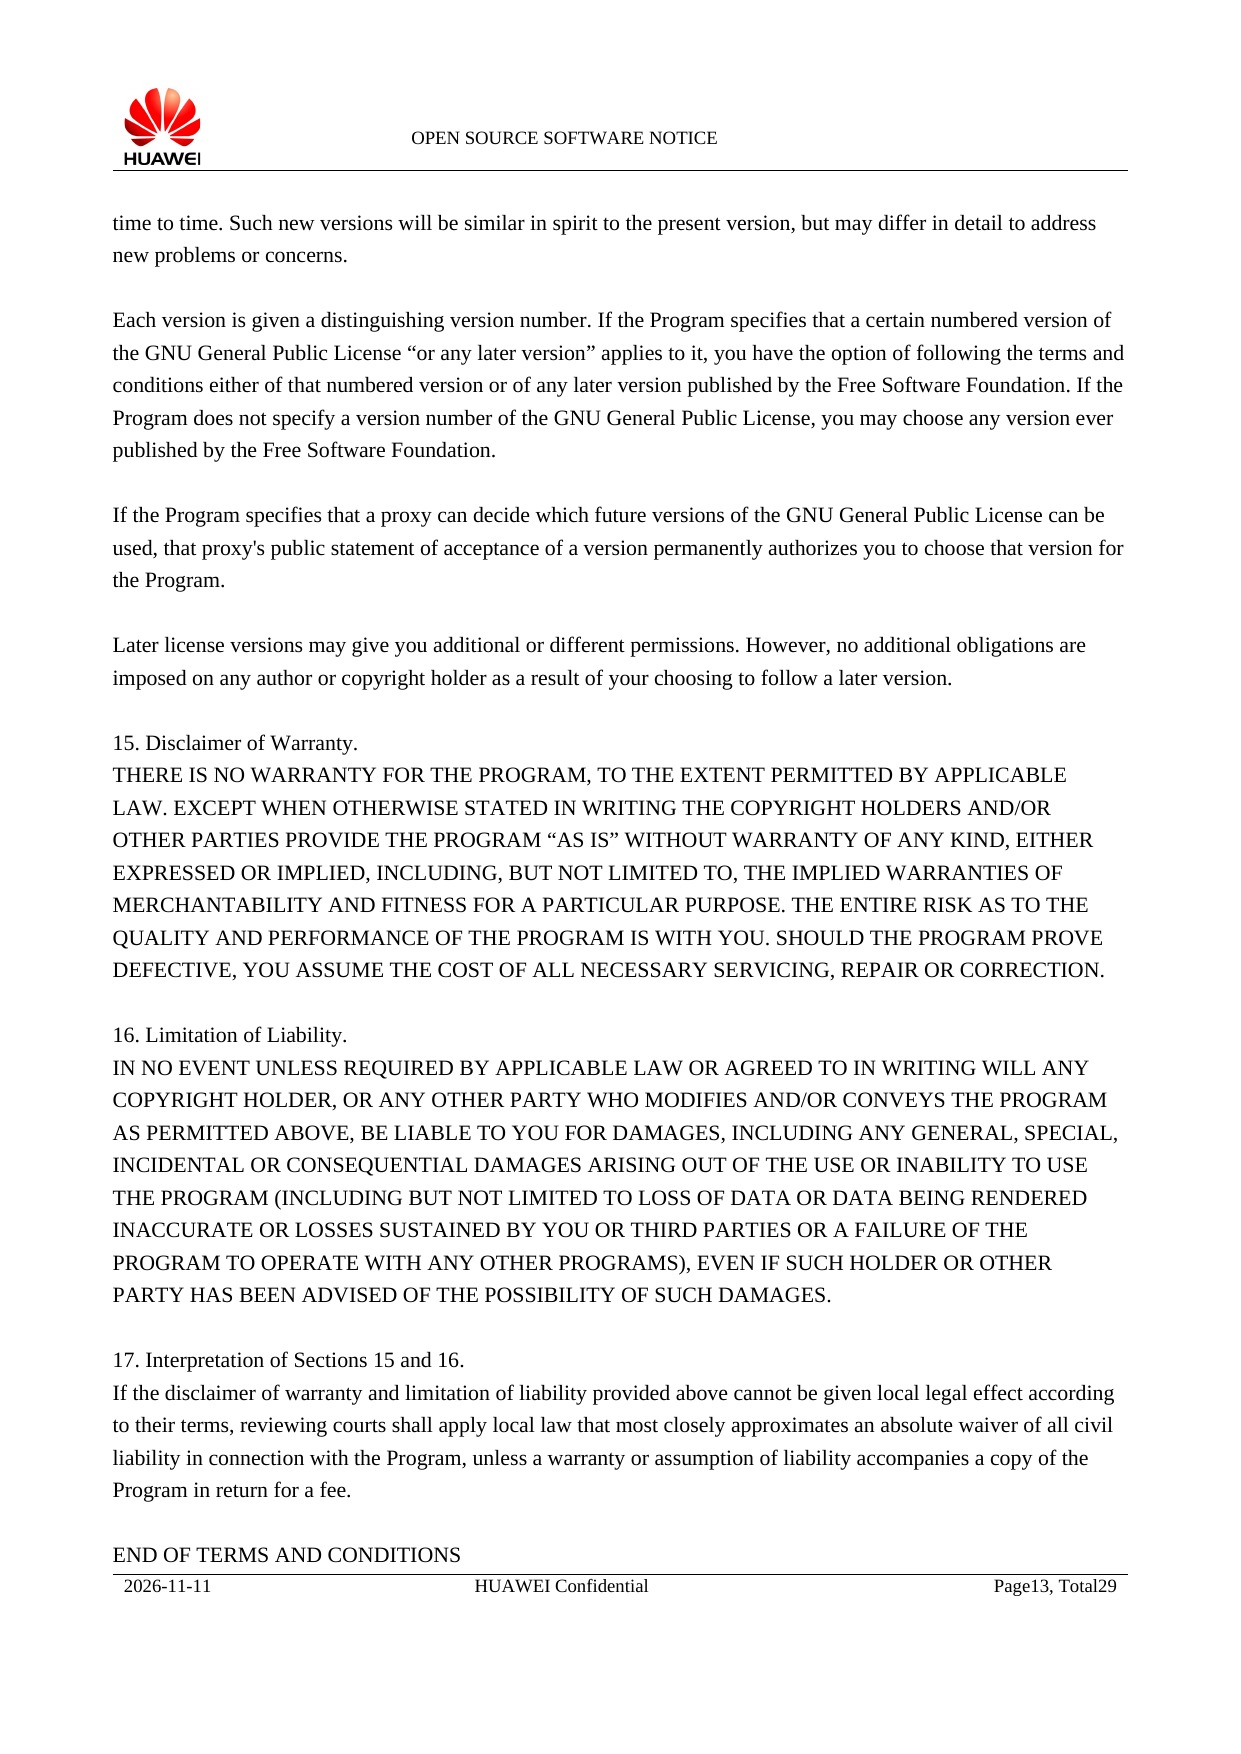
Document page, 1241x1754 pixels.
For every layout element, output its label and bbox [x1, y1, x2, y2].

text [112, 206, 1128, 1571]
picture [124, 88, 201, 165]
